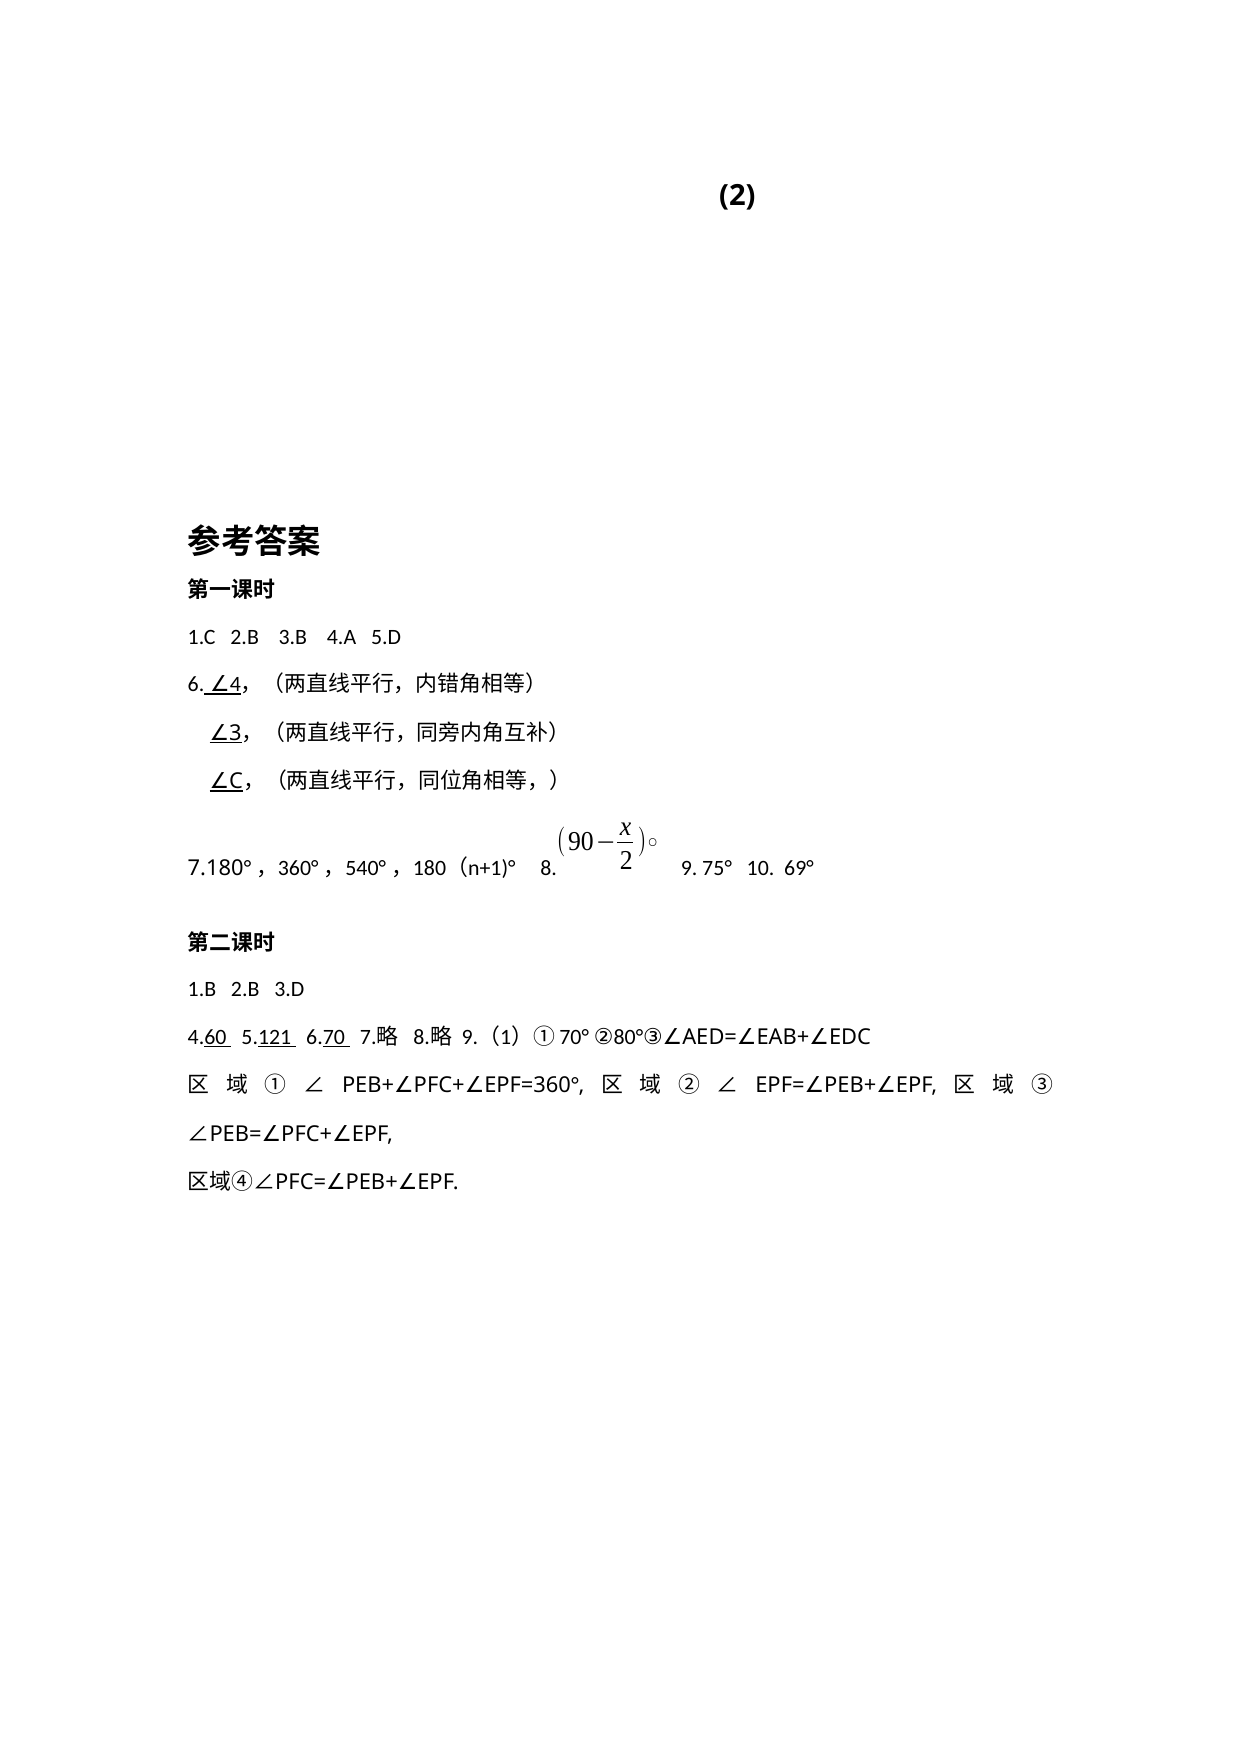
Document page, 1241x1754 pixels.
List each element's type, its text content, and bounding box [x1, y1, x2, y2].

text 4.60 5.121 6.70 7.略 8.略 9.（1）①70° ②80°③∠AED=∠EAB+∠EDC [187, 1018, 1053, 1051]
text 参考答案 [187, 507, 1053, 572]
text 第二课时 [187, 924, 1053, 957]
text 区域④∠PFC=∠PEB+∠EPF. [187, 1164, 1053, 1196]
text 1.C 2.B 3.B 4.A 5.D [187, 620, 1053, 653]
text 7.180° ，360° ，540° ，180（n+1)° 8. 9. 75° 10. 69° [187, 811, 1053, 908]
text 6. ∠4，（两直线平行，内错角相等） [187, 666, 1053, 698]
text 1.B 2.B 3.D [187, 973, 1053, 1005]
text (2) [187, 162, 1053, 227]
text 第一课时 [187, 572, 1053, 604]
text 区域①∠PEB+∠PFC+∠EPF=360°,区域②∠EPF=∠PEB+∠EPF,区域③∠PEB=∠PFC+∠EPF, [187, 1067, 1053, 1148]
text ∠3，（两直线平行，同旁内角互补） [187, 714, 1053, 747]
text ∠C，（两直线平行，同位角相等，） [187, 763, 1053, 795]
